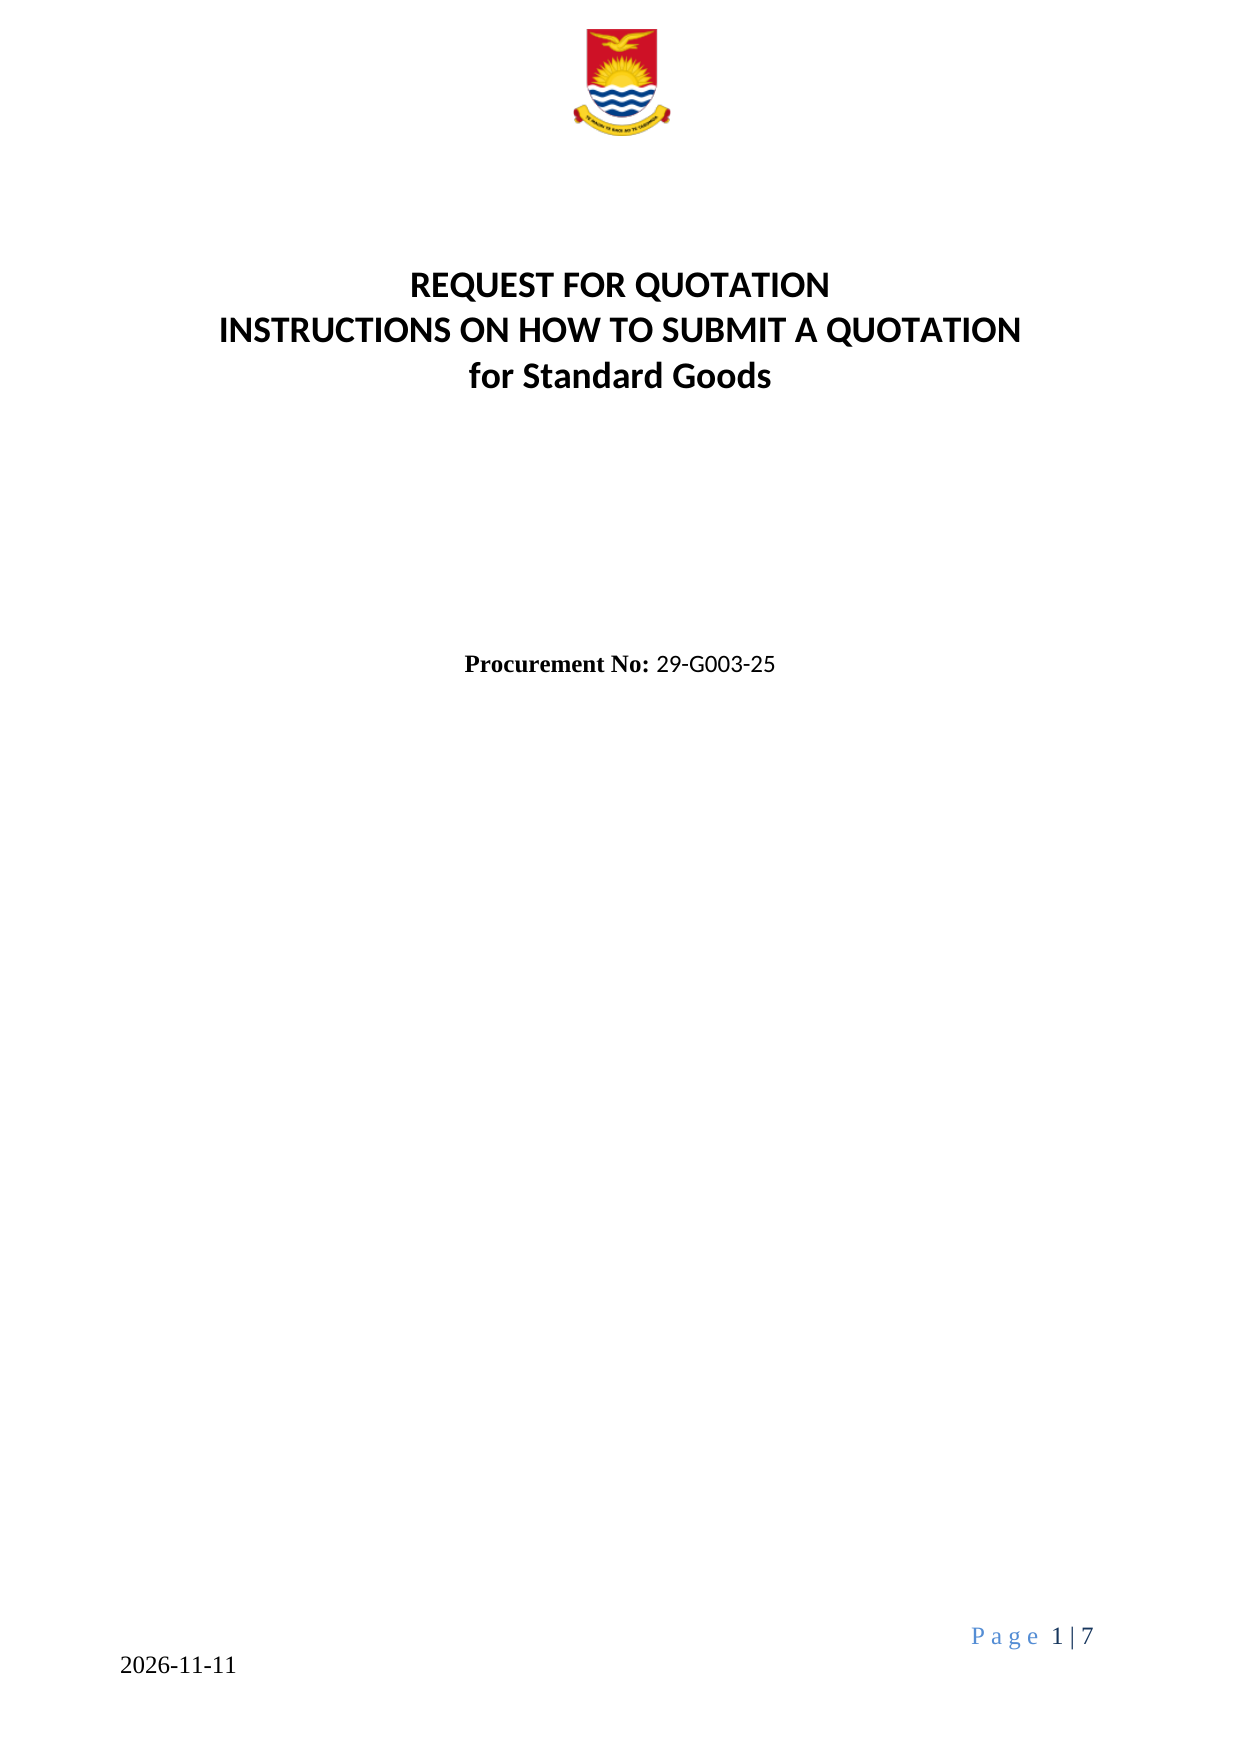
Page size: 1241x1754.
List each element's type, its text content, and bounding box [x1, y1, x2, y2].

text Procurement No: 29-G003-25 [120, 648, 1120, 679]
text REQUEST FOR QUOTATION INSTRUCTIONS ON HOW TO SUBMIT A QUOTATION for Standard Goods [120, 261, 1120, 398]
picture [573, 29, 671, 136]
